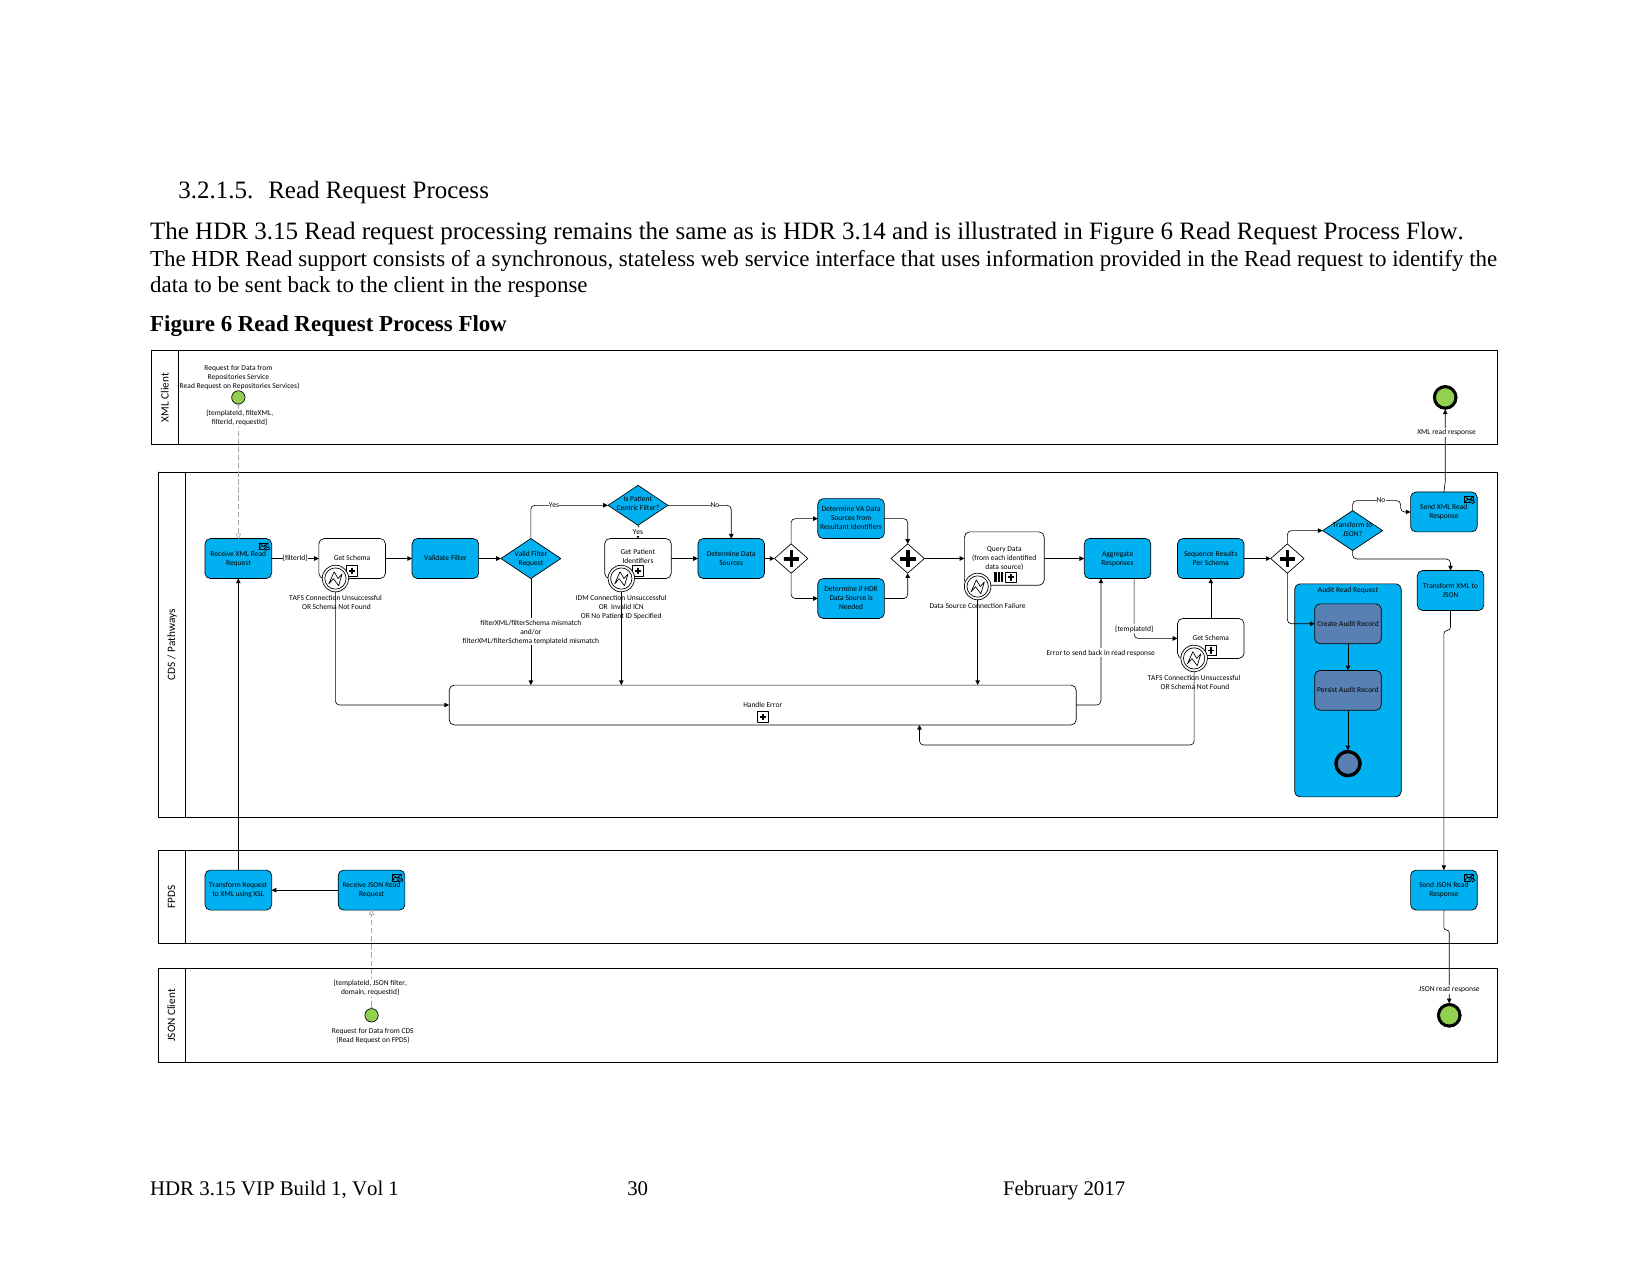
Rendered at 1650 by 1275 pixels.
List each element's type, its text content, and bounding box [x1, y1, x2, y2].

subtitle Read Request Process [178, 175, 1500, 204]
text The HDR 3.15 Read request processing remains the same as is HDR 3.14 and is illustrated in Figure 6 Read Request Process Flow. The HDR Read support consists of a synchronous, stateless web service interface that uses information provided in the Read request to identify the data to be sent back to the client in the response [150, 216, 1500, 298]
text Figure 6 Read Request Process Flow [150, 310, 1500, 337]
